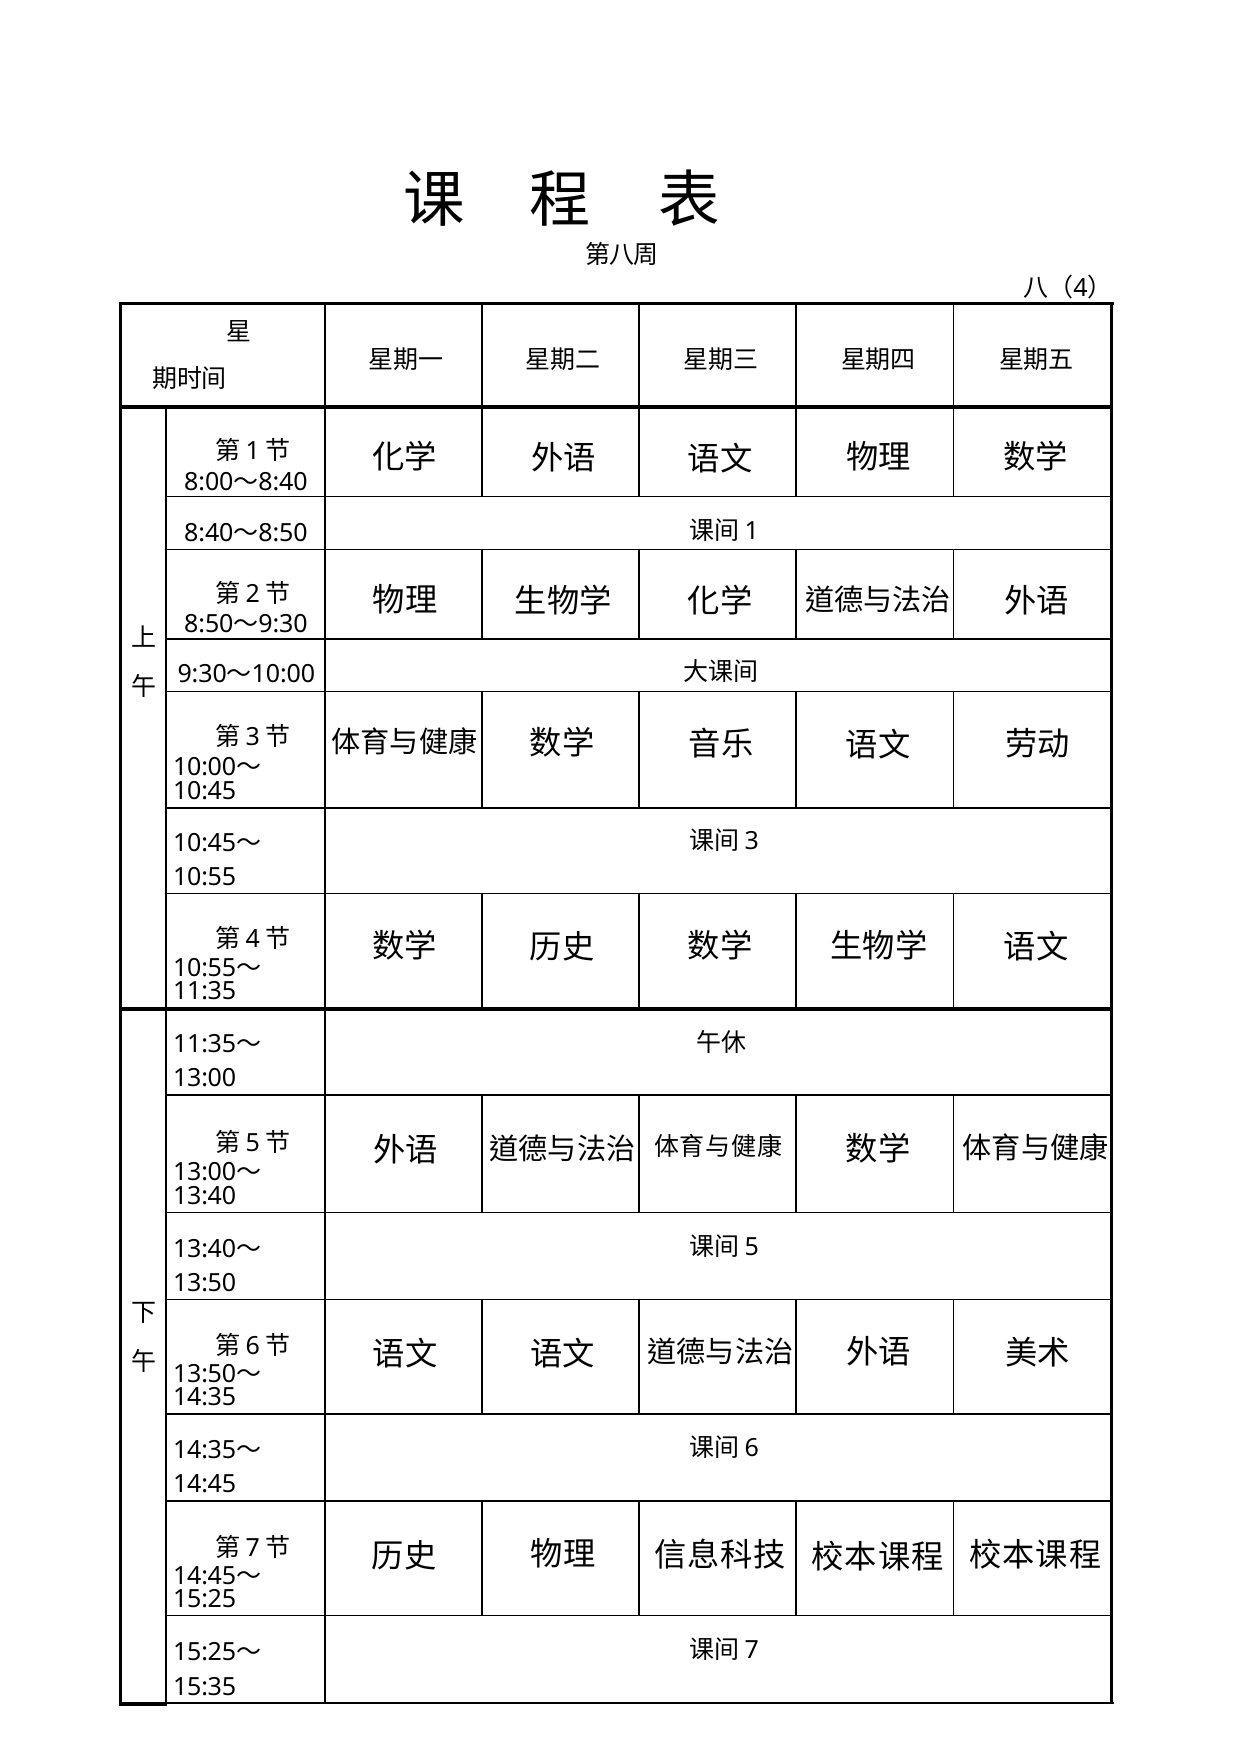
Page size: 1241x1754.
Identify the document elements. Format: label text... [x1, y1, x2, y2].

table_cell 化学 [326, 409, 481, 496]
table_cell 体育与健康 [640, 1096, 795, 1212]
table_header 星期三 [640, 305, 795, 405]
table_cell 8:40～8:50 [167, 497, 324, 548]
table_cell 第7节 14:45～15:25 [167, 1502, 324, 1614]
table_cell 10:45～10:55 [167, 809, 324, 893]
table_cell 数学 [483, 692, 638, 807]
table_cell 语文 [797, 692, 953, 807]
table_cell 历史 [326, 1502, 481, 1614]
table_cell 语文 [954, 894, 1110, 1007]
table_cell 午休 [326, 1011, 1110, 1094]
table_cell 道德与法治 [483, 1096, 638, 1212]
table_cell 课间5 [326, 1213, 1110, 1298]
table_cell 物理 [326, 550, 481, 638]
text 课 程 表 [403, 159, 1116, 237]
table_cell 音乐 [640, 692, 795, 807]
table_cell 第1节 8:00～8:40 [167, 409, 324, 496]
table_cell 14:35～14:45 [167, 1415, 324, 1500]
table_cell 道德与法治 [797, 550, 953, 638]
table_cell 数学 [797, 1096, 953, 1212]
table_cell 9:30～10:00 [167, 640, 324, 691]
table_header 星期一 [326, 305, 481, 405]
table_cell 外语 [954, 550, 1110, 638]
table_cell 外语 [797, 1300, 953, 1413]
table_cell 课间1 [326, 497, 1110, 548]
table_cell 大课间 [326, 640, 1110, 691]
table_cell 第6节 13:50～14:35 [167, 1300, 324, 1413]
table_cell 课间3 [326, 809, 1110, 893]
table_cell 道德与法治 [640, 1300, 795, 1413]
table_cell 物理 [483, 1502, 638, 1614]
text 第八周 [585, 237, 1116, 271]
table_cell 第3节 10:00～10:45 [167, 692, 324, 807]
table_header 星期二 [483, 305, 638, 405]
table_cell 体育与健康 [954, 1096, 1110, 1212]
table_cell 第5节 13:00～13:40 [167, 1096, 324, 1212]
table_header 星期五 [954, 305, 1110, 405]
table_header 星期时间 [122, 305, 324, 405]
text 八（4） [120, 275, 1112, 302]
table_header 星期四 [797, 305, 953, 405]
table_cell 体育与健康 [326, 692, 481, 807]
table_cell 外语 [483, 409, 638, 496]
table_cell 化学 [640, 550, 795, 638]
table_cell 信息科技 [640, 1502, 795, 1614]
table_cell 上 午 [122, 409, 165, 1007]
table_cell 校本课程 [954, 1502, 1110, 1614]
table_cell 生物学 [797, 894, 953, 1007]
table_cell 下 午 [122, 1011, 165, 1702]
table_cell 语文 [326, 1300, 481, 1413]
table_cell 第2节 8:50～9:30 [167, 550, 324, 638]
table_cell 数学 [326, 894, 481, 1007]
table_cell 数学 [640, 894, 795, 1007]
table_cell 语文 [483, 1300, 638, 1413]
table_cell 外语 [326, 1096, 481, 1212]
table_cell 课间6 [326, 1415, 1110, 1500]
table_cell 15:25～15:35 [167, 1616, 324, 1702]
table_cell 数学 [954, 409, 1110, 496]
table_cell 13:40～13:50 [167, 1213, 324, 1298]
table_cell 第4节 10:55～11:35 [167, 894, 324, 1007]
table_cell 11:35～13:00 [167, 1011, 324, 1094]
table_cell 物理 [797, 409, 953, 496]
table_cell 生物学 [483, 550, 638, 638]
table_cell 美术 [954, 1300, 1110, 1413]
table_cell 历史 [483, 894, 638, 1007]
table_cell 校本课程 [797, 1502, 953, 1614]
table_cell 语文 [640, 409, 795, 496]
table_cell 课间7 [326, 1616, 1110, 1702]
table_cell 劳动 [954, 692, 1110, 807]
